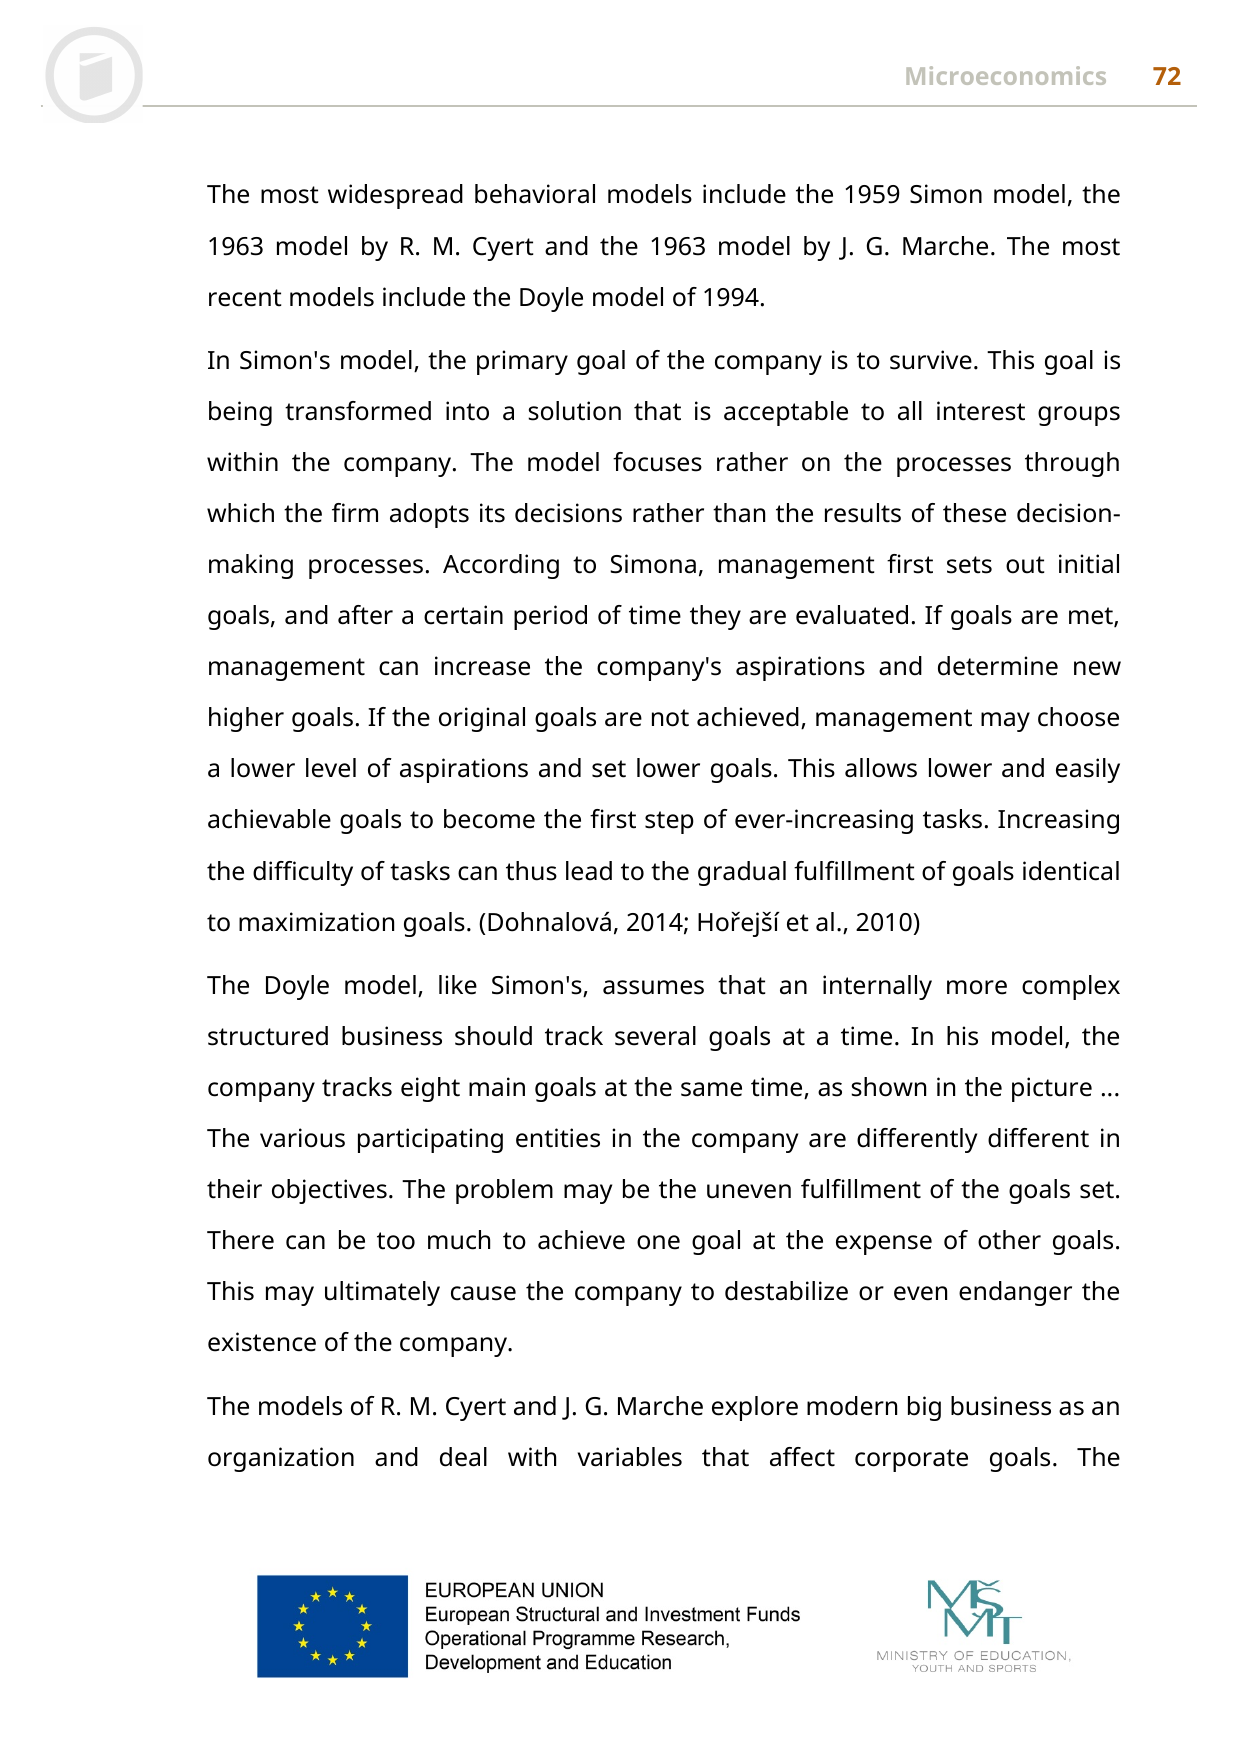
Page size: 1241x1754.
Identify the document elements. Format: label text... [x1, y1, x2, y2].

text In Simon's model, the primary goal of the company is to survive. This goal is being transformed into a solution that is acceptable to all interest groups within the company. The model focuses rather on the processes through which the firm adopts its decisions rather than the results of these decision-making processes. According to Simona, management first sets out initial goals, and after a certain period of time they are evaluated. If goals are met, management can increase the company's aspirations and determine new higher goals. If the original goals are not achieved, management may choose a lower level of aspirations and set lower goals. This allows lower and easily achievable goals to become the first step of ever-increasing tasks. Increasing the difficulty of tasks can thus lead to the gradual fulfillment of goals identical to maximization goals. (Dohnalová, 2014; Hořejší et al., 2010) [207, 343, 1122, 938]
text The most widespread behavioral models include the 1959 Simon model, the 1963 model by R. M. Cyert and the 1963 model by J. G. Marche. The most recent models include the Doyle model of 1994. [207, 177, 1122, 313]
picture [206, 1524, 1121, 1728]
text The Doyle model, like Simon's, assumes that an internally more complex structured business should track several goals at a time. In his model, the company tracks eight main goals at the same time, as shown in the picture ... The various participating entities in the company are differently different in their objectives. The problem may be the uneven fulfillment of the goals set. There can be too much to achieve one goal at the expense of other goals. This may ultimately cause the company to destabilize or even endanger the existence of the company. [207, 968, 1122, 1359]
